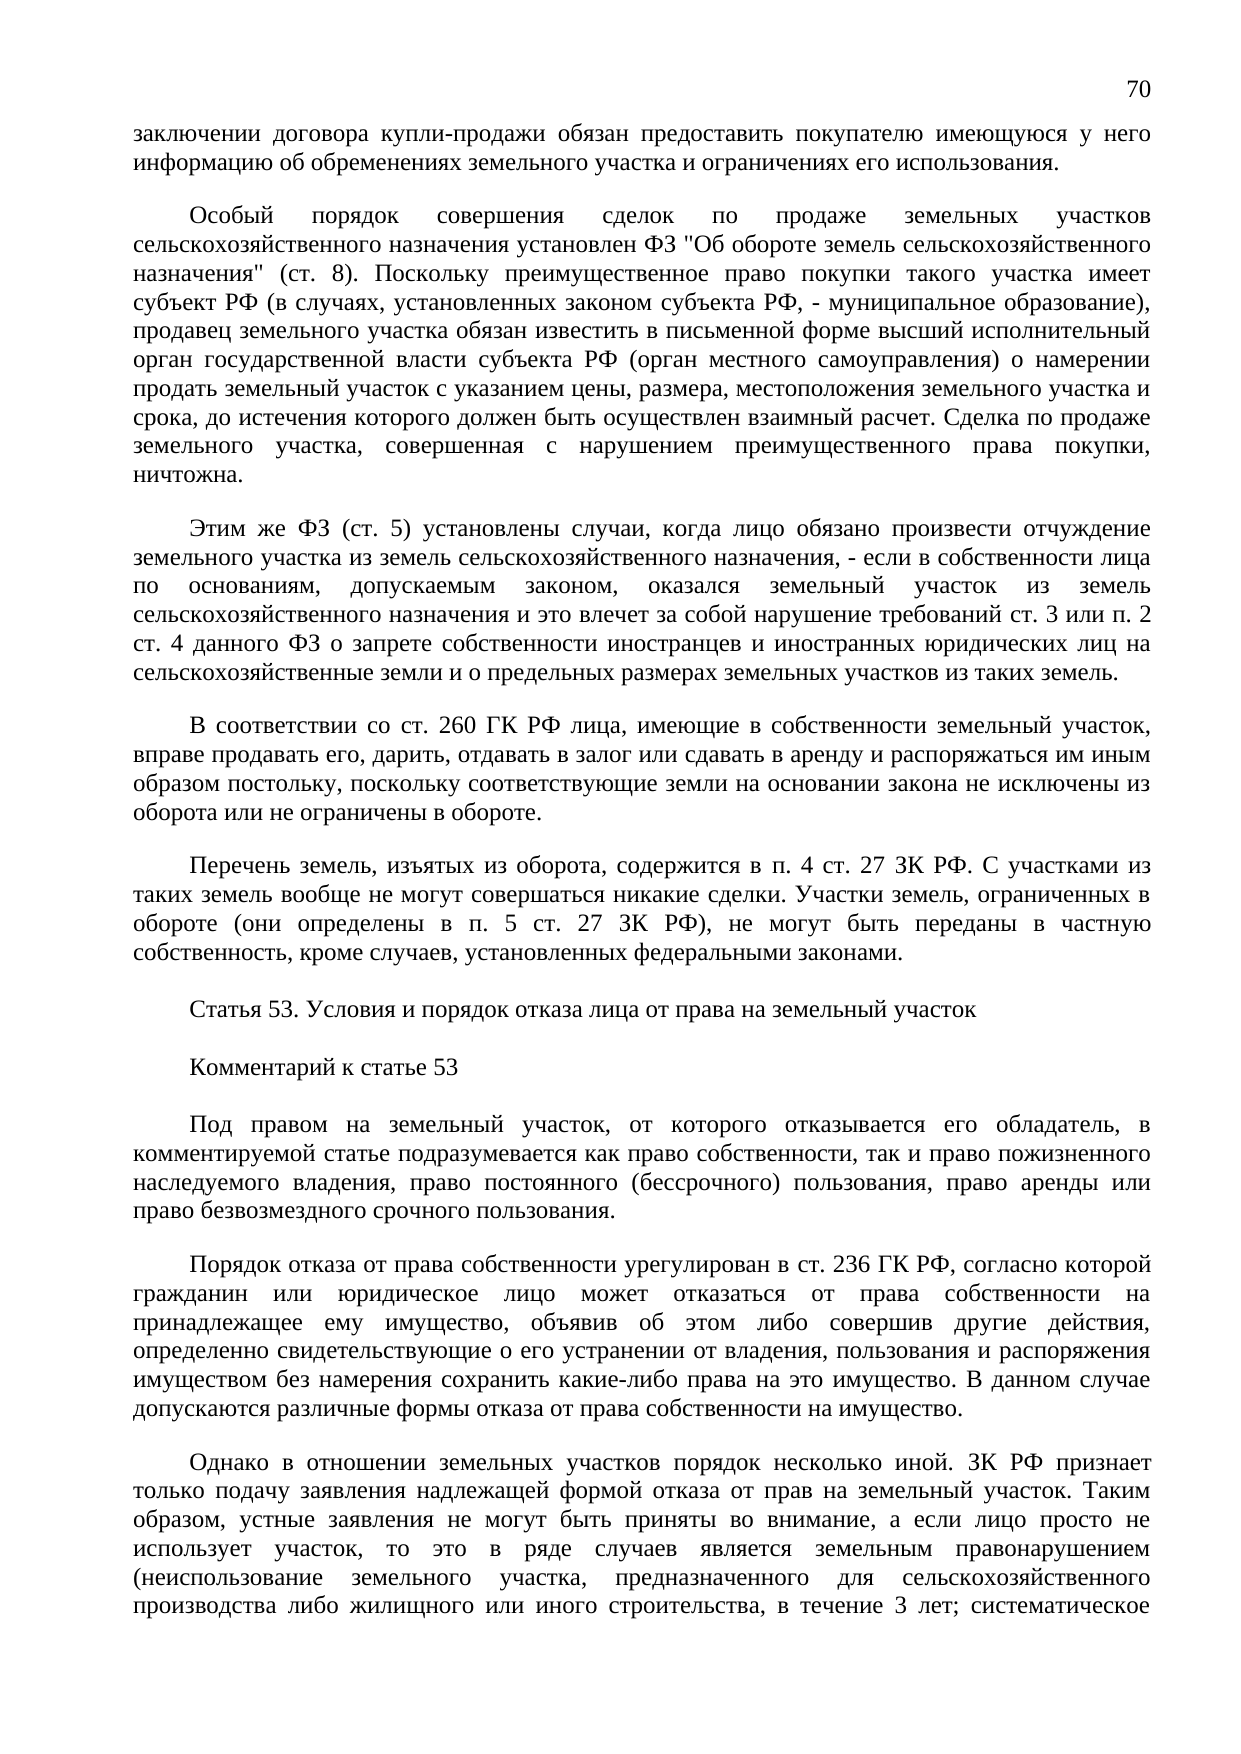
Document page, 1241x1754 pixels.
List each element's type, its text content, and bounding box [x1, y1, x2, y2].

text Особый порядок совершения сделок по продаже земельных участков сельскохозяйственного назначения установлен ФЗ "Об обороте земель сельскохозяйственного назначения" (ст. 8). Поскольку преимущественное право покупки такого участка имеет субъект РФ (в случаях, установленных законом субъекта РФ, - муниципальное образование), продавец земельного участка обязан известить в письменной форме высший исполнительный орган государственной власти субъекта РФ (орган местного самоуправления) о намерении продать земельный участок с указанием цены, размера, местоположения земельного участка и срока, до истечения которого должен быть осуществлен взаимный расчет. Сделка по продаже земельного участка, совершенная с нарушением преимущественного права покупки, ничтожна. [133, 201, 1152, 488]
text Под правом на земельный участок, от которого отказывается его обладатель, в комментируемой статье подразумевается как право собственности, так и право пожизненного наследуемого владения, право постоянного (бессрочного) пользования, право аренды или право безвозмездного срочного пользования. [133, 1109, 1152, 1224]
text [133, 118, 1152, 176]
text Статья 53. Условия и порядок отказа лица от права на земельный участок [133, 994, 1152, 1023]
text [133, 1447, 1152, 1619]
text Порядок отказа от права собственности урегулирован в ст. 236 ГК РФ, согласно которой гражданин или юридическое лицо может отказаться от права собственности на принадлежащее ему имущество, объявив об этом либо совершив другие действия, определенно свидетельствующие о его устранении от владения, пользования и распоряжения имуществом без намерения сохранить какие-либо права на это имущество. В данном случае допускаются различные формы отказа от права собственности на имущество. [133, 1249, 1152, 1422]
text Комментарий к статье 53 [133, 1052, 1152, 1081]
text В соответствии со ст. 260 ГК РФ лица, имеющие в собственности земельный участок, вправе продавать его, дарить, отдавать в залог или сдавать в аренду и распоряжаться им иным образом постольку, поскольку соответствующие земли на основании закона не исключены из оборота или не ограничены в обороте. [133, 711, 1152, 826]
text Этим же ФЗ (ст. 5) установлены случаи, когда лицо обязано произвести отчуждение земельного участка из земель сельскохозяйственного назначения, - если в собственности лица по основаниям, допускаемым законом, оказался земельный участок из земель сельскохозяйственного назначения и это влечет за собой нарушение требований ст. 3 или п. 2 ст. 4 данного ФЗ о запрете собственности иностранцев и иностранных юридических лиц на сельскохозяйственные земли и о предельных размерах земельных участков из таких земель. [133, 513, 1152, 686]
text Перечень земель, изъятых из оборота, содержится в п. 4 ст. 27 ЗК РФ. С участками из таких земель вообще не могут совершаться никакие сделки. Участки земель, ограниченных в обороте (они определены в п. 5 ст. 27 ЗК РФ), не могут быть переданы в частную собственность, кроме случаев, установленных федеральными законами. [133, 851, 1152, 966]
